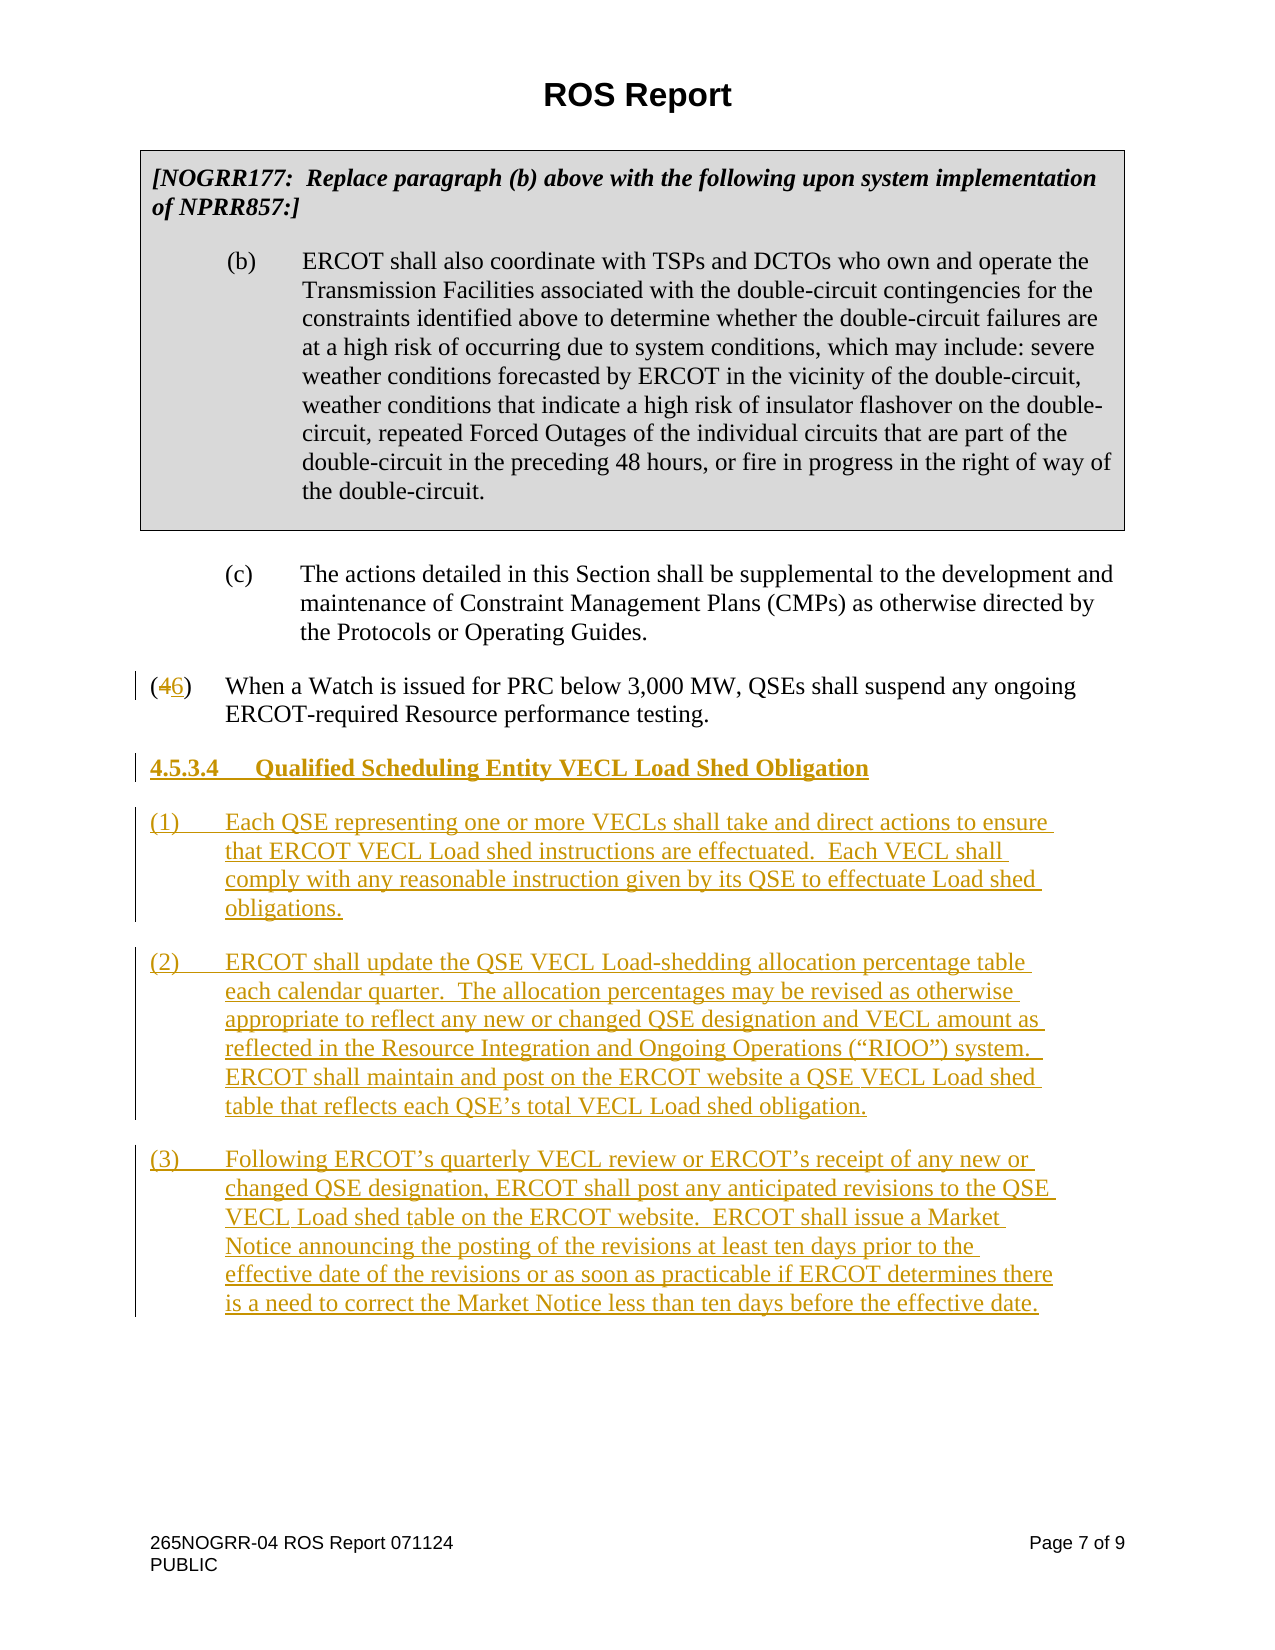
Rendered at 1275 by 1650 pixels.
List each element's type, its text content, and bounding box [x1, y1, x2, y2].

table_header [NOGRR177: Replace paragraph (b) above with the following upon system implementation of NPRR857:] (b) ERCOT shall also coordinate with TSPs and DCTOs who own and operate the Transmission Facilities associated with the double-circuit contingencies for the constraints identified above to determine whether the double-circuit failures are at a high risk of occurring due to system conditions, which may include: severe weather conditions forecasted by ERCOT in the vicinity of the double-circuit, weather conditions that indicate a high risk of insulator flashover on the double-circuit, repeated Forced Outages of the individual circuits that are part of the double-circuit in the preceding 48 hours, or fire in progress in the right of way of the double-circuit. [141, 151, 1124, 530]
text () When a Watch is issued for PRC below 3,000 MW, QSEs shall suspend any ongoing ERCOT-required Resource performance testing. [150, 671, 1125, 728]
text (c) The actions detailed in this Section shall be supplemental to the development and maintenance of Constraint Management Plans (CMPs) as otherwise directed by the Protocols or Operating Guides. [225, 559, 1125, 646]
